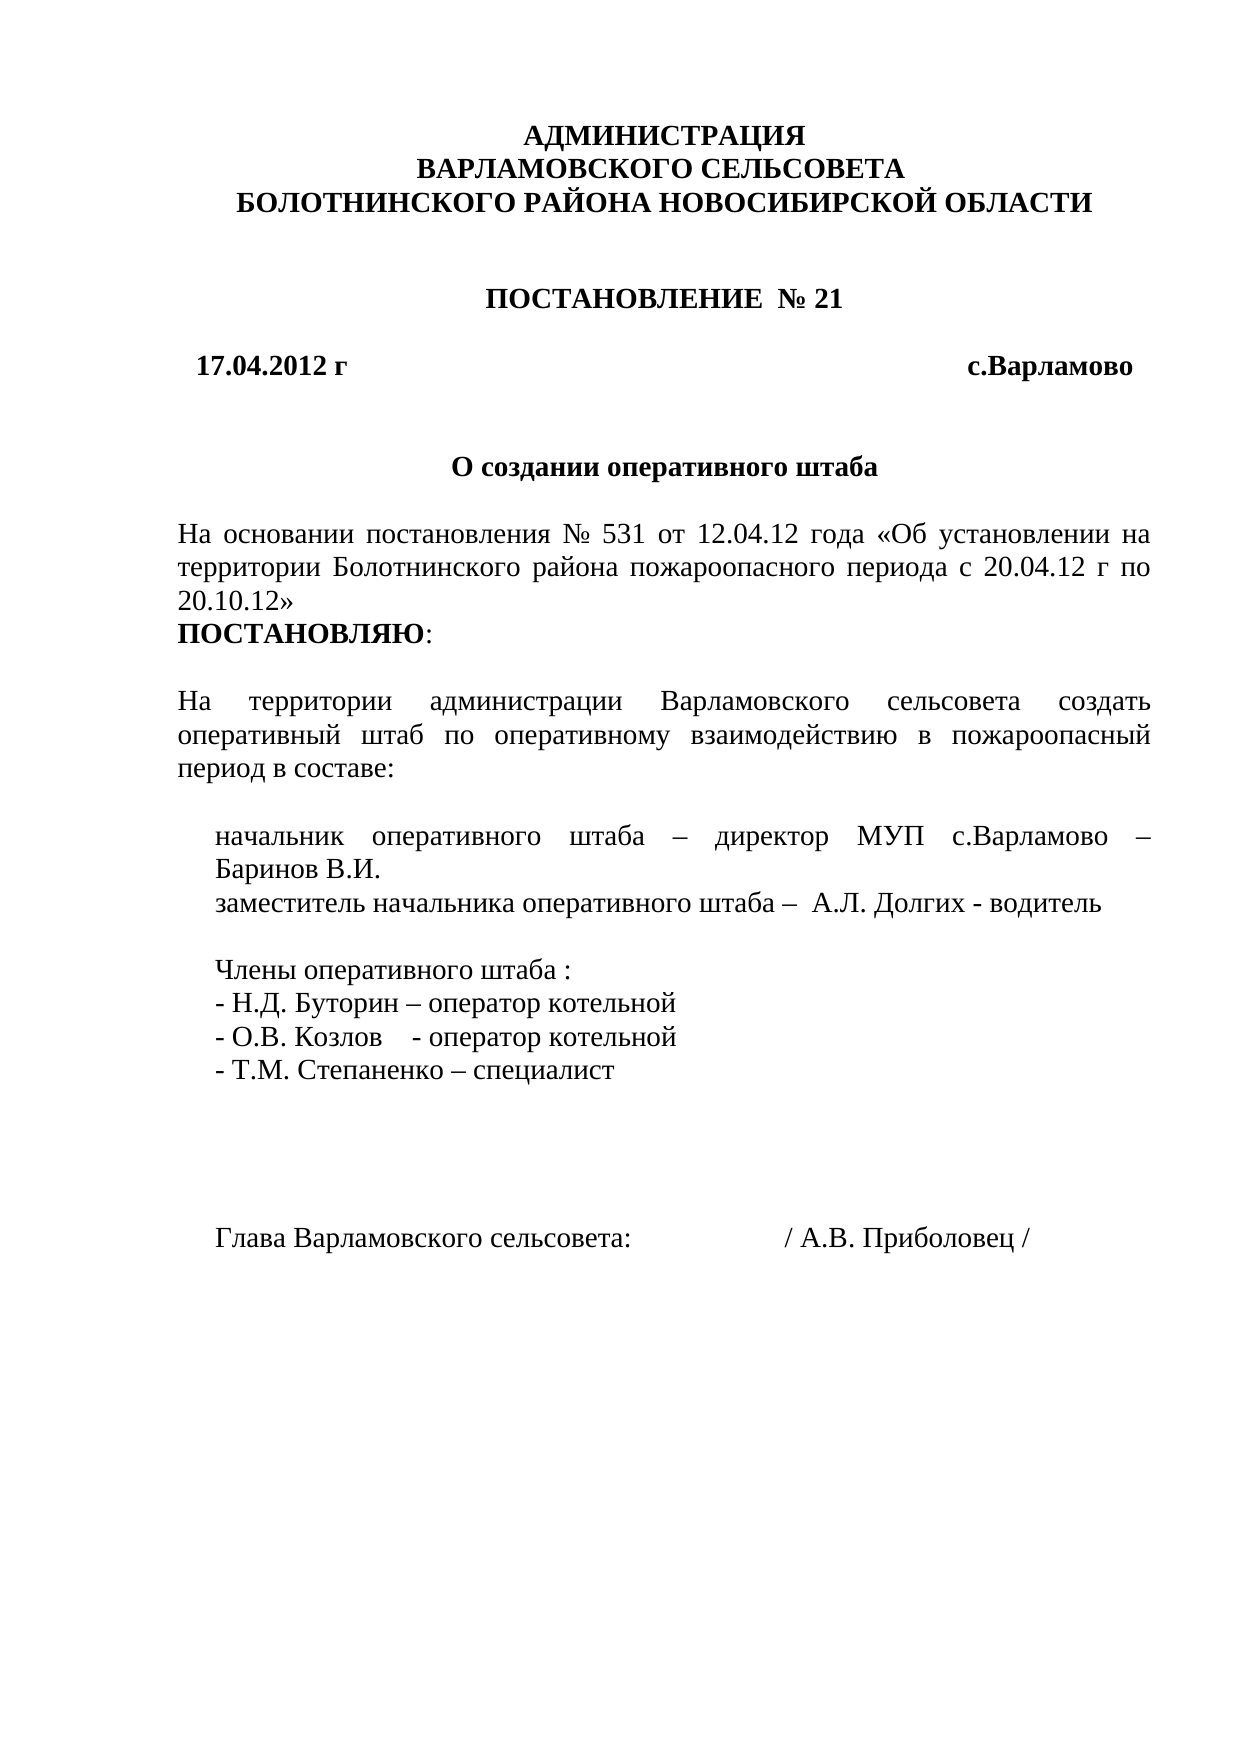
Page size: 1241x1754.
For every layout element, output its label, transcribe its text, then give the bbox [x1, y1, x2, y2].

text - Т.М. Степаненко – специалист [215, 1052, 1152, 1086]
text О создании оперативного штаба [177, 449, 1152, 482]
text Глава Варламовского сельсовета: / А.В. Приболовец / [215, 1220, 1152, 1254]
text ПОСТАНОВЛЯЮ: [177, 616, 1152, 650]
text АДМИНИСТРАЦИЯ ВАРЛАМОВСКОГО СЕЛЬСОВЕТА БОЛОТНИНСКОГО РАЙОНА НОВОСИБИРСКОЙ ОБЛАСТИ [177, 118, 1152, 219]
text Члены оперативного штаба : [215, 952, 1152, 985]
text - О.В. Козлов - оператор котельной [215, 1019, 1152, 1052]
text - Н.Д. Буторин – оператор котельной [215, 985, 1152, 1019]
text 17.04.2012 г с.Варламово [177, 348, 1152, 382]
text заместитель начальника оперативного штаба – А.Л. Долгих - водитель [215, 885, 1152, 918]
text На основании постановления № 531 от 12.04.12 года «Об установлении на территории Болотнинского района пожароопасного периода с 20.04.12 г по 20.10.12» [177, 516, 1152, 616]
text начальник оперативного штаба – директор МУП с.Варламово – Баринов В.И. [215, 818, 1152, 885]
text ПОСТАНОВЛЕНИЕ № 21 [177, 281, 1152, 314]
text На территории администрации Варламовского сельсовета создать оперативный штаб по оперативному взаимодействию в пожароопасный период в составе: [177, 683, 1152, 784]
